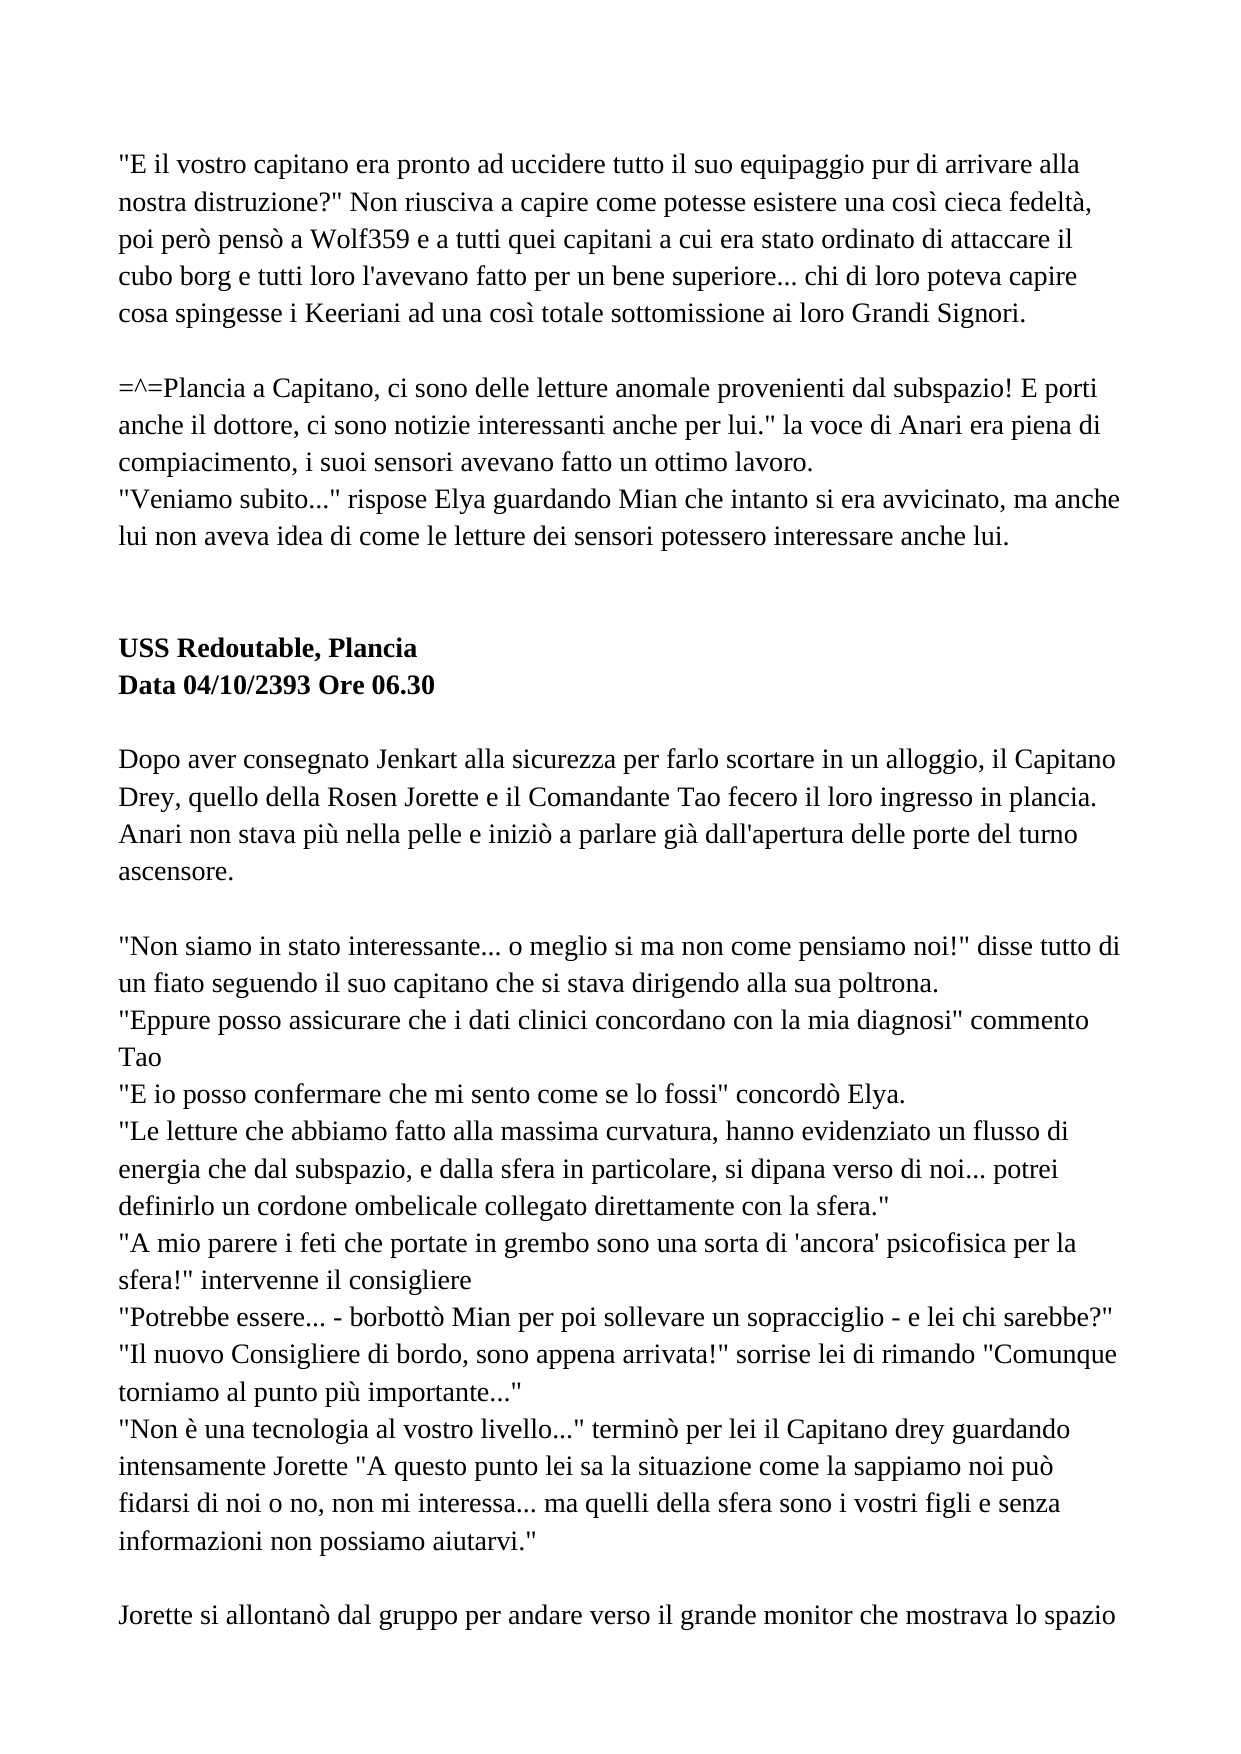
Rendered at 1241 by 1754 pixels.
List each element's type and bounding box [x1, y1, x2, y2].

text [118, 148, 1122, 1630]
